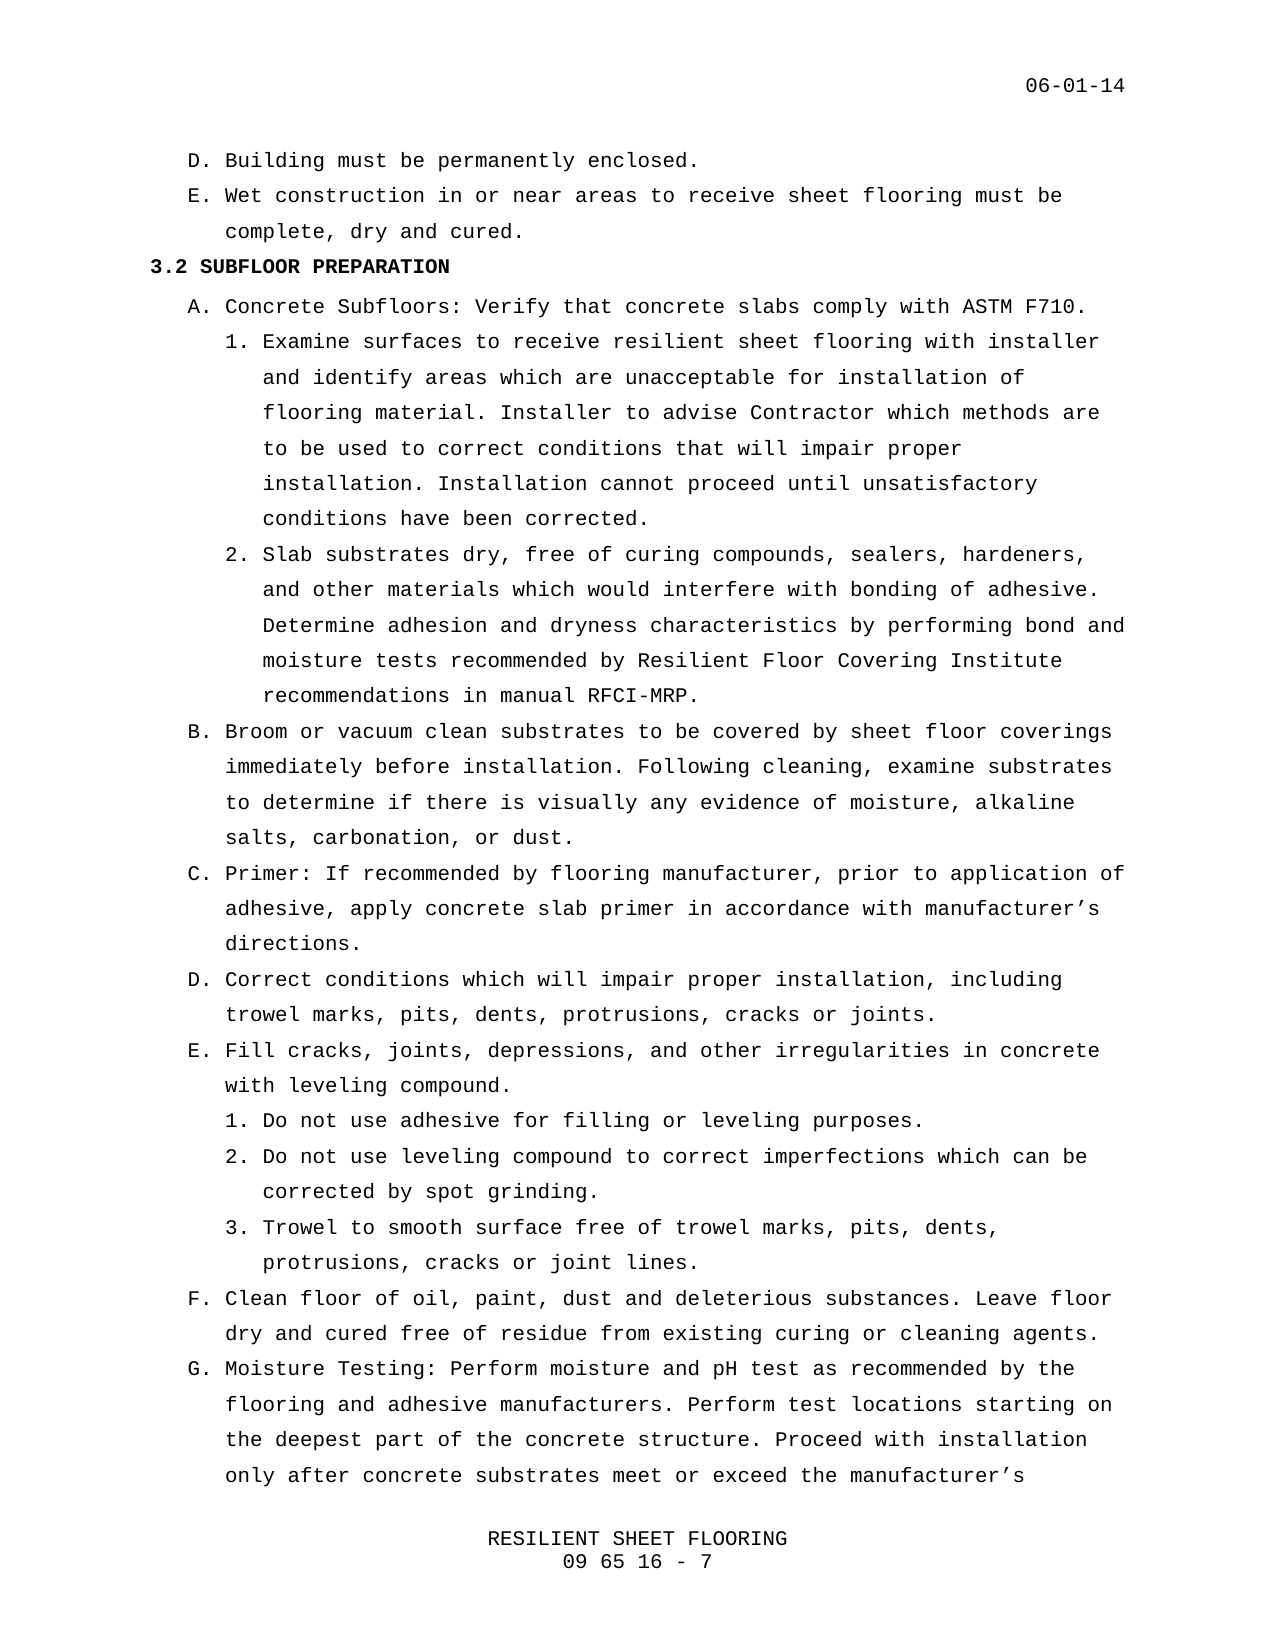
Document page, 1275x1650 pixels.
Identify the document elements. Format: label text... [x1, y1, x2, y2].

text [187, 1358, 1125, 1488]
text A. Concrete Subfloors: Verify that concrete slabs comply with ASTM F710. [187, 296, 1125, 319]
text C. Primer: If recommended by flooring manufacturer, prior to application of adhesive, apply concrete slab primer in accordance with manufacturer’s directions. [187, 863, 1125, 957]
text 2. Do not use leveling compound to correct imperfections which can be corrected by spot grinding. [225, 1146, 1125, 1205]
text 1. Examine surfaces to receive resilient sheet flooring with installer and identify areas which are unacceptable for installation of flooring material. Installer to advise Contractor which methods are to be used to correct conditions that will impair proper installation. Installation cannot proceed until unsatisfactory conditions have been corrected. [225, 331, 1125, 532]
text 2. Slab substrates dry, free of curing compounds, sealers, hardeners, and other materials which would interfere with bonding of adhesive. Determine adhesion and dryness characteristics by performing bond and moisture tests recommended by Resilient Floor Covering Institute recommendations in manual RFCI-MRP. [225, 544, 1125, 709]
text 1. Do not use adhesive for filling or leveling purposes. [225, 1111, 1125, 1134]
text E. Fill cracks, joints, depressions, and other irregularities in concrete with leveling compound. [187, 1040, 1125, 1099]
text 3. Trowel to smooth surface free of trowel marks, pits, dents, protrusions, cracks or joint lines. [225, 1217, 1125, 1276]
text F. Clean floor of oil, paint, dust and deleterious substances. Leave floor dry and cured free of residue from existing curing or cleaning agents. [187, 1288, 1125, 1347]
text D. Building must be permanently enclosed. [187, 150, 1125, 174]
text 3.2 SUBFLOOR PREPARATION [150, 256, 1125, 280]
text E. Wet construction in or near areas to receive sheet flooring must be complete, dry and cured. [187, 185, 1125, 244]
text D. Correct conditions which will impair proper installation, including trowel marks, pits, dents, protrusions, cracks or joints. [187, 969, 1125, 1028]
text B. Broom or vacuum clean substrates to be covered by sheet floor coverings immediately before installation. Following cleaning, examine substrates to determine if there is visually any evidence of moisture, alkaline salts, carbonation, or dust. [187, 721, 1125, 851]
